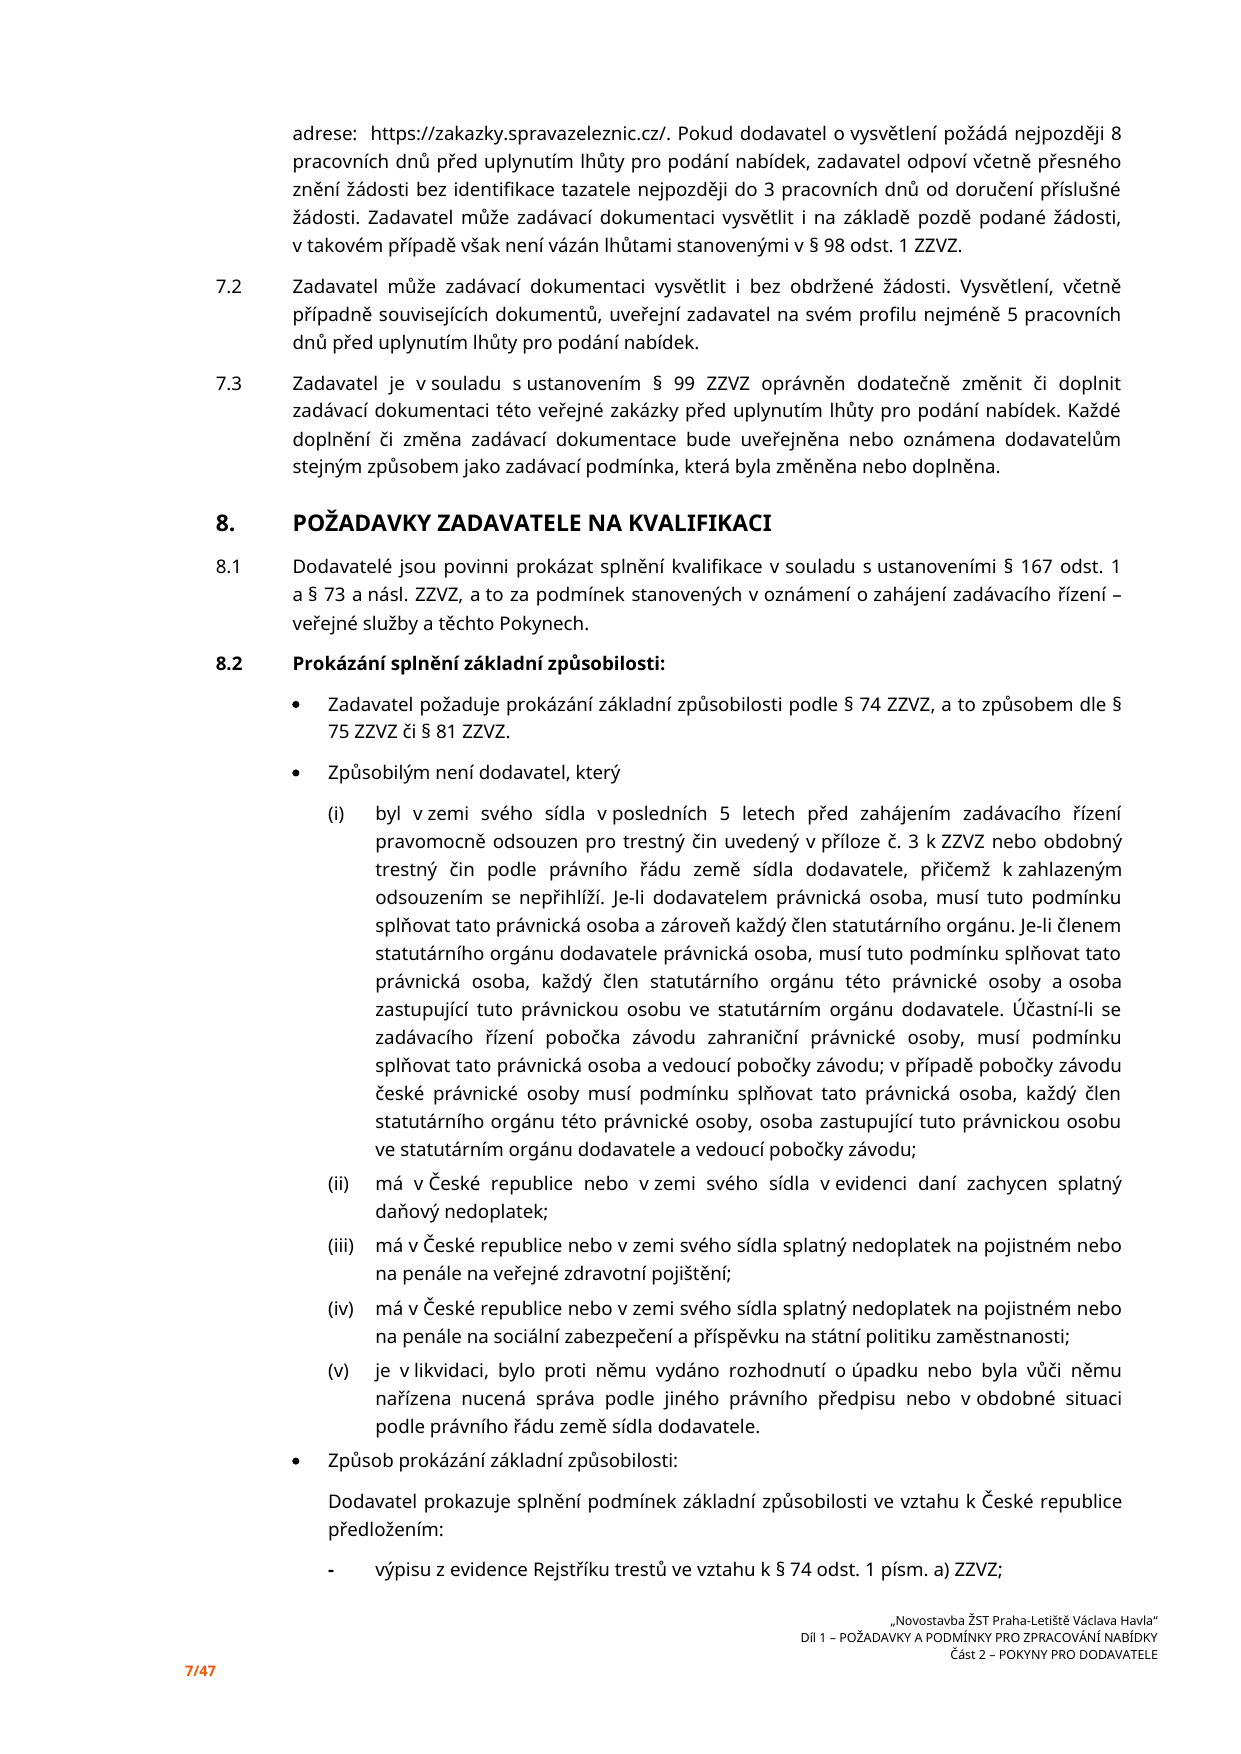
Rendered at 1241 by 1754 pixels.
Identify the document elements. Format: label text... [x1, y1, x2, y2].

text byl v zemi svého sídla v posledních 5 letech před zahájením zadávacího řízení pravomocně odsouzen pro trestný čin uvedený v příloze č. 3 k ZZVZ nebo obdobný trestný čin podle právního řádu země sídla dodavatele, přičemž k zahlazeným odsouzením se nepřihlíží. Je-li dodavatelem právnická osoba, musí tuto podmínku splňovat tato právnická osoba a zároveň každý člen statutárního orgánu. Je-li členem statutárního orgánu dodavatele právnická osoba, musí tuto podmínku splňovat tato právnická osoba, každý člen statutárního orgánu této právnické osoby a osoba zastupující tuto právnickou osobu ve statutárním orgánu dodavatele. Účastní-li se zadávacího řízení pobočka závodu zahraniční právnické osoby, musí podmínku splňovat tato právnická osoba a vedoucí pobočky závodu; v případě pobočky závodu české právnické osoby musí podmínku splňovat tato právnická osoba, každý člen statutárního orgánu této právnické osoby, osoba zastupující tuto právnickou osobu ve statutárním orgánu dodavatele a vedoucí pobočky závodu; [328, 800, 1122, 1162]
text POŽADAVKY ZADAVATELE NA KVALIFIKACI [216, 507, 1122, 538]
text Dodavatelé jsou povinni prokázat splnění kvalifikace v souladu s ustanoveními § 167 odst. 1 a § 73 a násl. ZZVZ, a to za podmínek stanovených v oznámení o zahájení zadávacího řízení – veřejné služby a těchto Pokynech. [216, 554, 1122, 635]
text Zadavatel je v souladu s ustanovením § 99 ZZVZ oprávněn dodatečně změnit či doplnit zadávací dokumentaci této veřejné zakázky před uplynutím lhůty pro podání nabídek. Každé doplnění či změna zadávací dokumentace bude uveřejněna nebo oznámena dodavatelům stejným způsobem jako zadávací podmínka, která byla změněna nebo doplněna. [216, 370, 1122, 479]
text Zadavatel může zadávací dokumentaci vysvětlit i bez obdržené žádosti. Vysvětlení, včetně případně souvisejících dokumentů, uveřejní zadavatel na svém profilu nejméně 5 pracovních dnů před uplynutím lhůty pro podání nabídek. [216, 273, 1122, 355]
text Způsobilým není dodavatel, který [292, 759, 1122, 785]
text má v České republice nebo v zemi svého sídla v evidenci daní zachycen splatný daňový nedoplatek; [328, 1170, 1122, 1224]
text Způsob prokázání základní způsobilosti: [292, 1448, 1122, 1473]
text výpisu z evidence Rejstříku trestů ve vztahu k § 74 odst. 1 písm. a) ZZVZ; [328, 1557, 1122, 1582]
text Prokázání splnění základní způsobilosti: [216, 650, 1122, 676]
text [216, 121, 1122, 258]
text má v České republice nebo v zemi svého sídla splatný nedoplatek na pojistném nebo na penále na sociální zabezpečení a příspěvku na státní politiku zaměstnanosti; [328, 1295, 1122, 1348]
text Zadavatel požaduje prokázání základní způsobilosti podle § 74 ZZVZ, a to způsobem dle § 75 ZZVZ či § 81 ZZVZ. [292, 691, 1122, 744]
text má v České republice nebo v zemi svého sídla splatný nedoplatek na pojistném nebo na penále na veřejné zdravotní pojištění; [328, 1233, 1122, 1286]
text je v likvidaci, bylo proti němu vydáno rozhodnutí o úpadku nebo byla vůči němu nařízena nucená správa podle jiného právního předpisu nebo v obdobné situaci podle právního řádu země sídla dodavatele. [328, 1357, 1122, 1439]
text Dodavatel prokazuje splnění podmínek základní způsobilosti ve vztahu k České republice předložením: [328, 1488, 1122, 1542]
